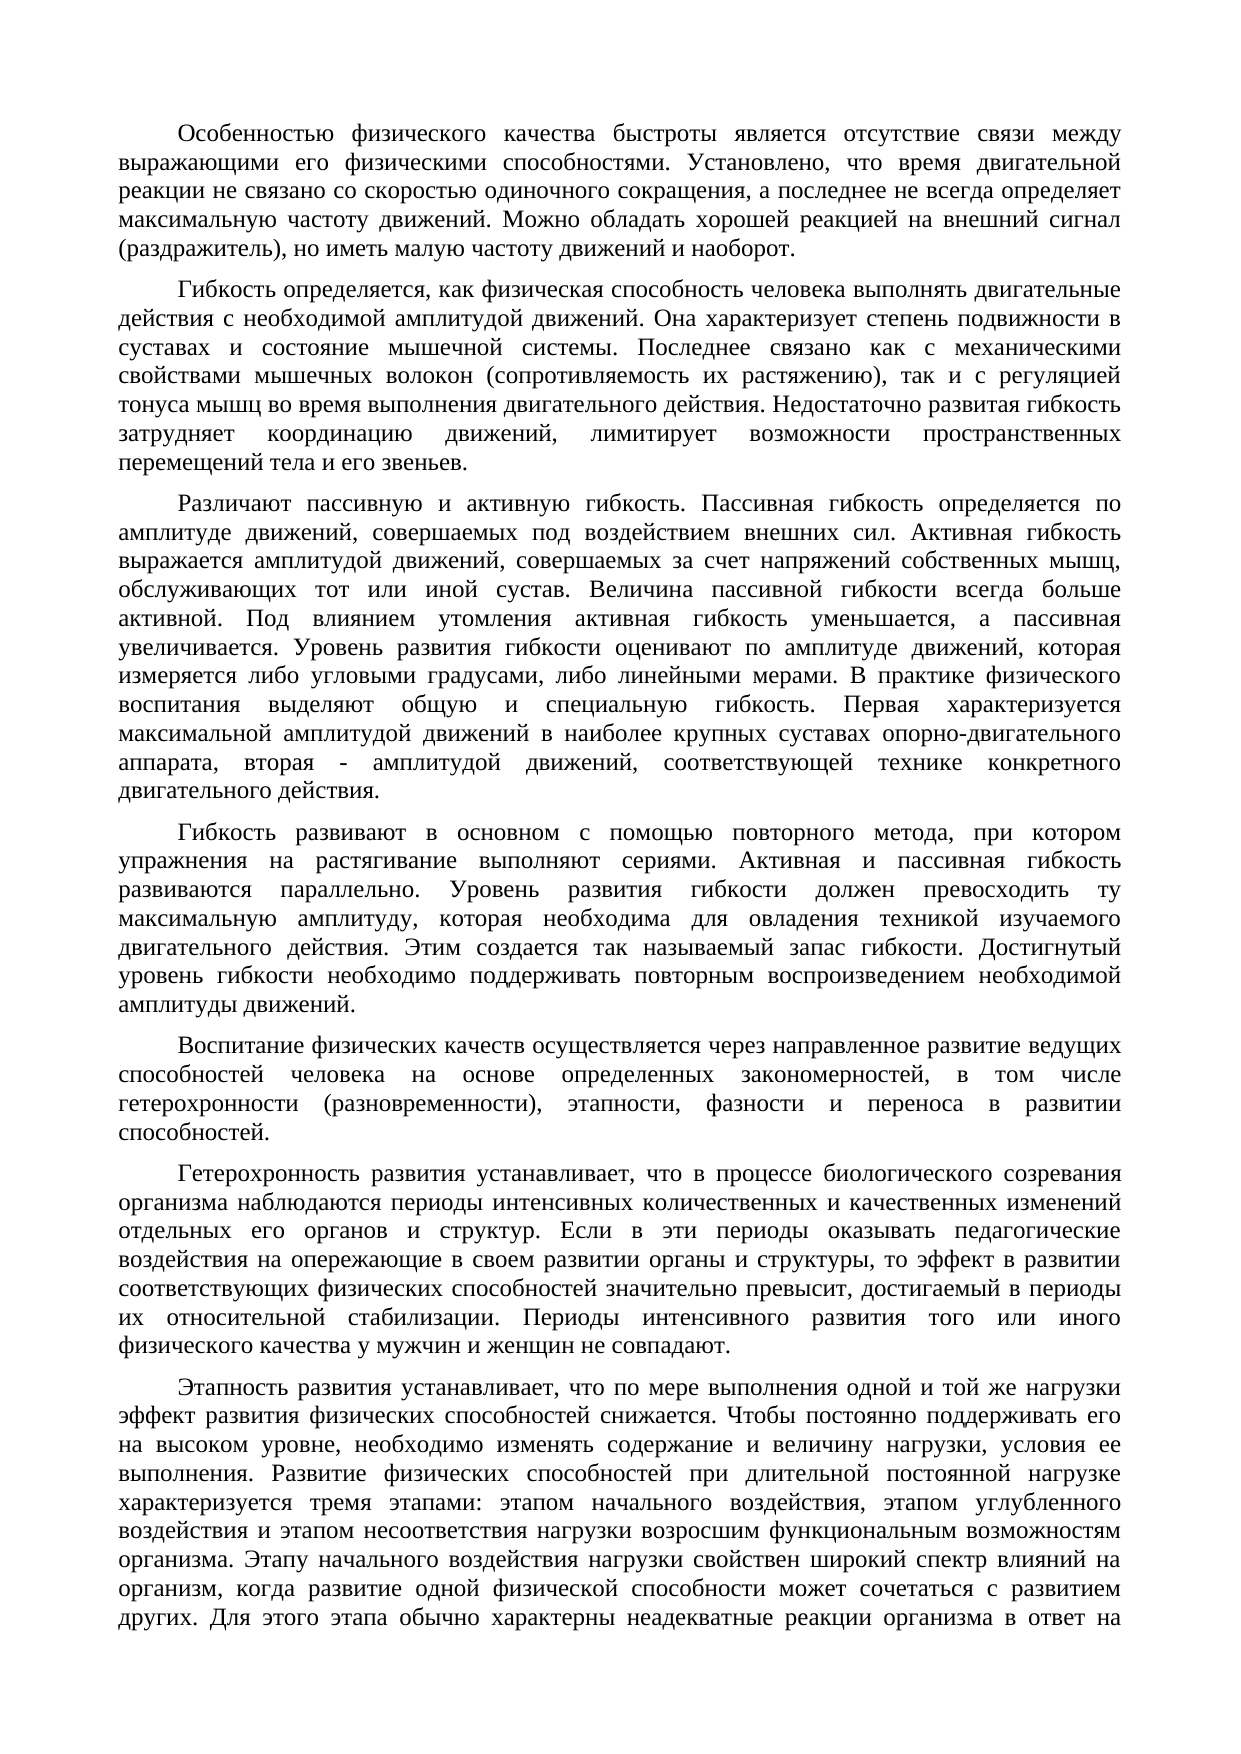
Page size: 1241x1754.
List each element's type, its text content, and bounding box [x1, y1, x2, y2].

text Гибкость развивают в основном с помощью повторного метода, при котором упражнения на растягивание выполняют сериями. Активная и пассивная гибкость развиваются параллельно. Уровень развития гибкости должен превосходить ту максимальную амплитуду, которая необходима для овладения техникой изучаемого двигательного действия. Этим создается так называемый запас гибкости. Достигнутый уровень гибкости необходимо поддерживать повторным воспроизведением необходимой амплитуды движений. [118, 817, 1122, 1018]
text Воспитание физических качеств осуществляется через направленное развитие ведущих способностей человека на основе определенных закономерностей, в том числе гетерохронности (разновременности), этапности, фазности и переноса в развитии способностей. [118, 1031, 1122, 1146]
text Гибкость определяется, как физическая способность человека выполнять двигательные действия с необходимой амплитудой движений. Она характеризует степень подвижности в суставах и состояние мышечной системы. Последнее связано как с механическими свойствами мышечных волокон (сопротивляемость их растяжению), так и с регуляцией тонуса мышц во время выполнения двигательного действия. Недостаточно развитая гибкость затрудняет координацию движений, лимитирует возможности пространственных перемещений тела и его звеньев. [118, 274, 1122, 476]
text Особенностью физического качества быстроты является отсутствие связи между выражающими его физическими способностями. Установлено, что время двигательной реакции не связано со скоростью одиночного сокращения, а последнее не всегда определяет максимальную частоту движений. Можно обладать хорошей реакцией на внешний сигнал (раздражитель), но иметь малую частоту движений и наоборот. [118, 118, 1122, 262]
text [118, 1372, 1122, 1631]
text Различают пассивную и активную гибкость. Пассивная гибкость определяется по амплитуде движений, совершаемых под воздействием внешних сил. Активная гибкость выражается амплитудой движений, совершаемых за счет напряжений собственных мышц, обслуживающих тот или иной сустав. Величина пассивной гибкости всегда больше активной. Под влиянием утомления активная гибкость уменьшается, а пассивная увеличивается. Уровень развития гибкости оценивают по амплитуде движений, которая измеряется либо угловыми градусами, либо линейными мерами. В практике физического воспитания выделяют общую и специальную гибкость. Первая характеризуется максимальной амплитудой движений в наиболее крупных суставах опорно-двигательного аппарата, вторая - амплитудой движений, соответствующей технике конкретного двигательного действия. [118, 488, 1122, 804]
text Гетерохронность развития устанавливает, что в процессе биологического созревания организма наблюдаются периоды интенсивных количественных и качественных изменений отдельных его органов и структур. Если в эти периоды оказывать педагогические воздействия на опережающие в своем развитии органы и структуры, то эффект в развитии соответствующих физических способностей значительно превысит, достигаемый в периоды их относительной стабилизации. Периоды интенсивного развития того или иного физического качества у мужчин и женщин не совпадают. [118, 1158, 1122, 1359]
